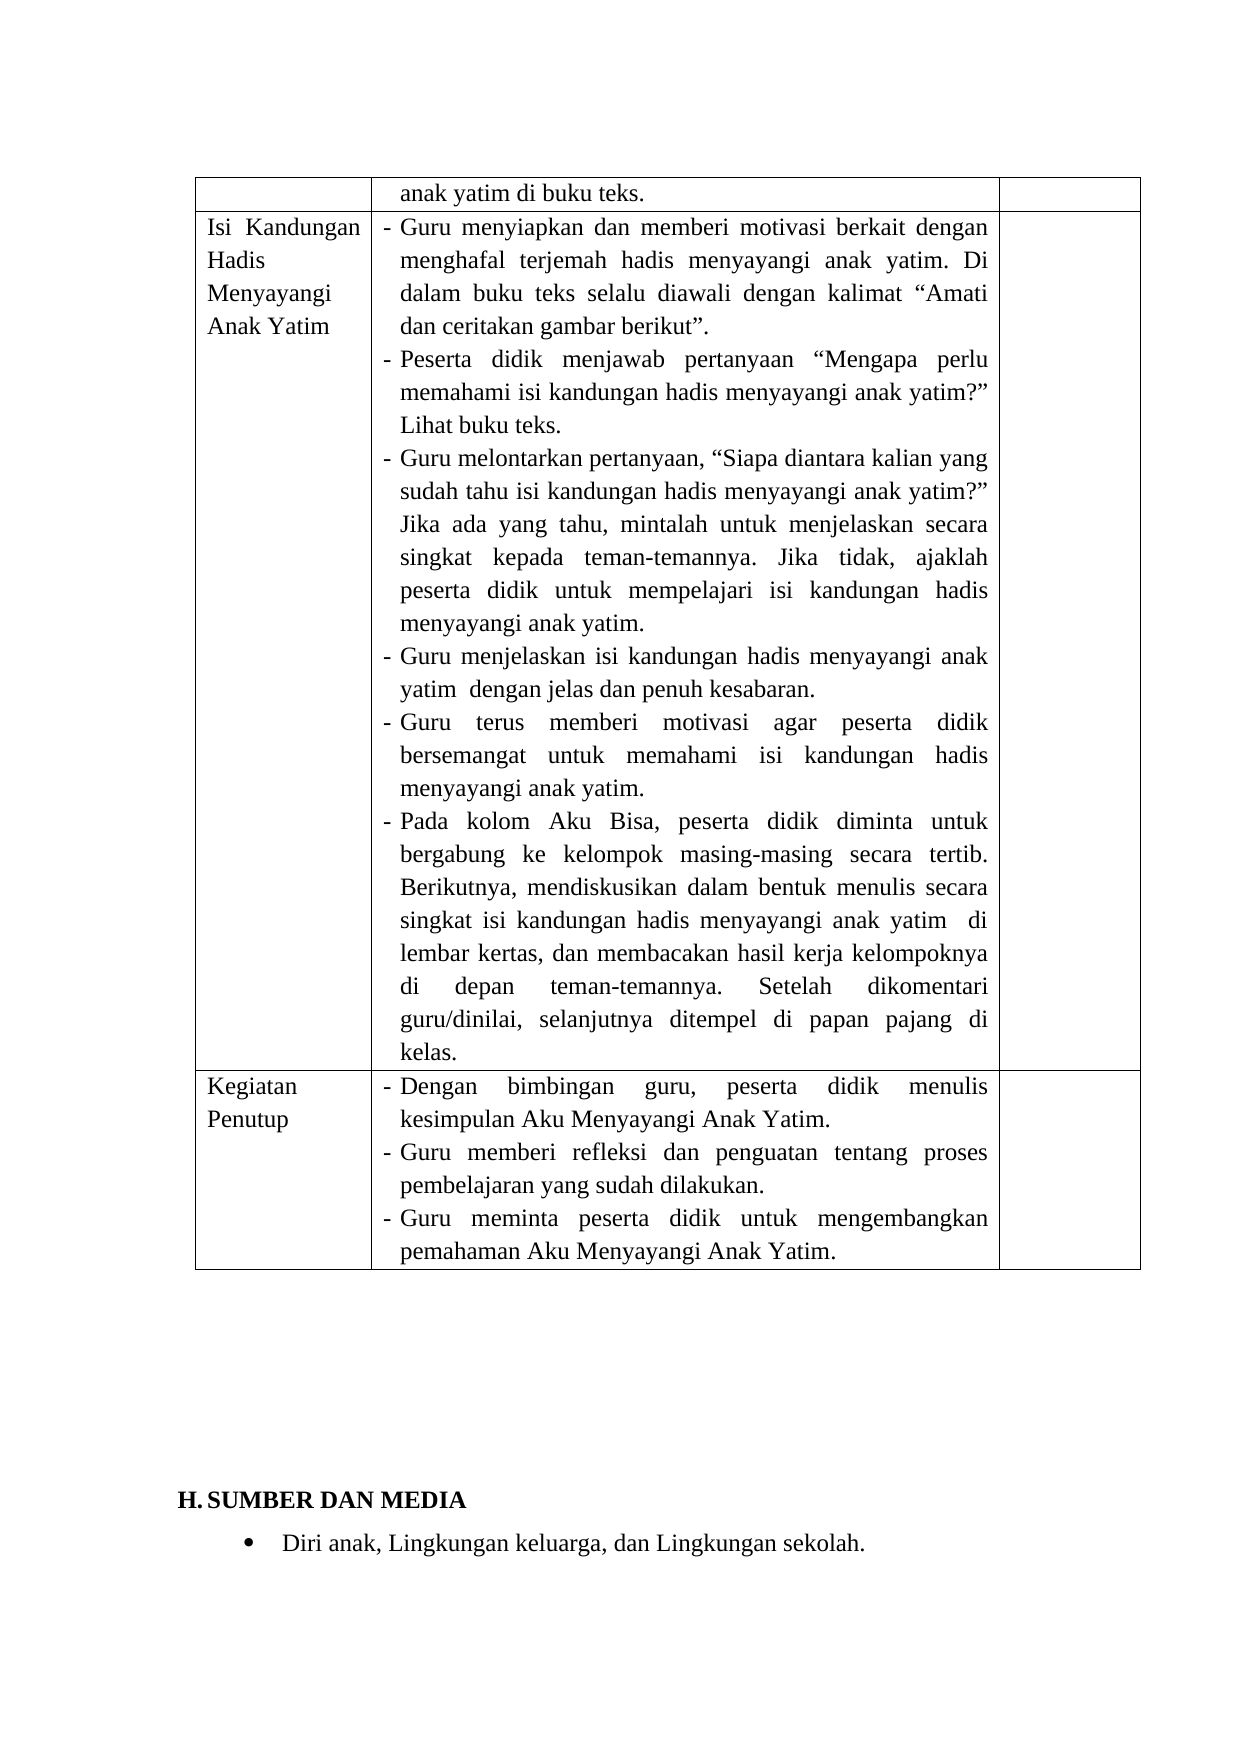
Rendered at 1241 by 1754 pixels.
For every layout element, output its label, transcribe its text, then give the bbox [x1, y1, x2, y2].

list Diri anak, Lingkungan keluarga, dan Lingkungan sekolah. [244, 1528, 1063, 1557]
table_cell Dengan bimbingan guru, peserta didik menulis kesimpulan Aku Menyayangi Anak Yatim. Guru memberi refleksi dan penguatan tentang proses pembelajaran yang sudah dilakukan. Guru meminta peserta didik untuk mengembangkan pemahaman Aku Menyayangi Anak Yatim. [372, 1071, 999, 1269]
list SUMBER DAN MEDIA [177, 1485, 1063, 1513]
table_cell Isi Kandungan Hadis Menyayangi Anak Yatim [196, 212, 371, 1070]
table_cell Kegiatan Penutup [196, 1071, 371, 1269]
table_cell [1000, 178, 1140, 211]
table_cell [196, 178, 371, 211]
table_cell [1000, 212, 1140, 1070]
table_cell [1000, 1071, 1140, 1269]
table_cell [372, 178, 999, 211]
table_cell Guru menyiapkan dan memberi motivasi berkait dengan menghafal terjemah hadis menyayangi anak yatim. Di dalam buku teks selalu diawali dengan kalimat “Amati dan ceritakan gambar berikut”. Peserta didik menjawab pertanyaan “Mengapa perlu memahami isi kandungan hadis menyayangi anak yatim?” Lihat buku teks. Guru melontarkan pertanyaan, “Siapa diantara kalian yang sudah tahu isi kandungan hadis menyayangi anak yatim?” Jika ada yang tahu, mintalah untuk menjelaskan secara singkat kepada teman-temannya. Jika tidak, ajaklah peserta didik untuk mempelajari isi kandungan hadis menyayangi anak yatim. Guru menjelaskan isi kandungan hadis menyayangi anak yatim dengan jelas dan penuh kesabaran. Guru terus memberi motivasi agar peserta didik bersemangat untuk memahami isi kandungan hadis menyayangi anak yatim. Pada kolom Aku Bisa, peserta didik diminta untuk bergabung ke kelompok masing-masing secara tertib. Berikutnya, mendiskusikan dalam bentuk menulis secara singkat isi kandungan hadis menyayangi anak yatim di lembar kertas, dan membacakan hasil kerja kelompoknya di depan teman-temannya. Setelah dikomentari guru/dinilai, selanjutnya ditempel di papan pajang di kelas. [372, 212, 999, 1070]
